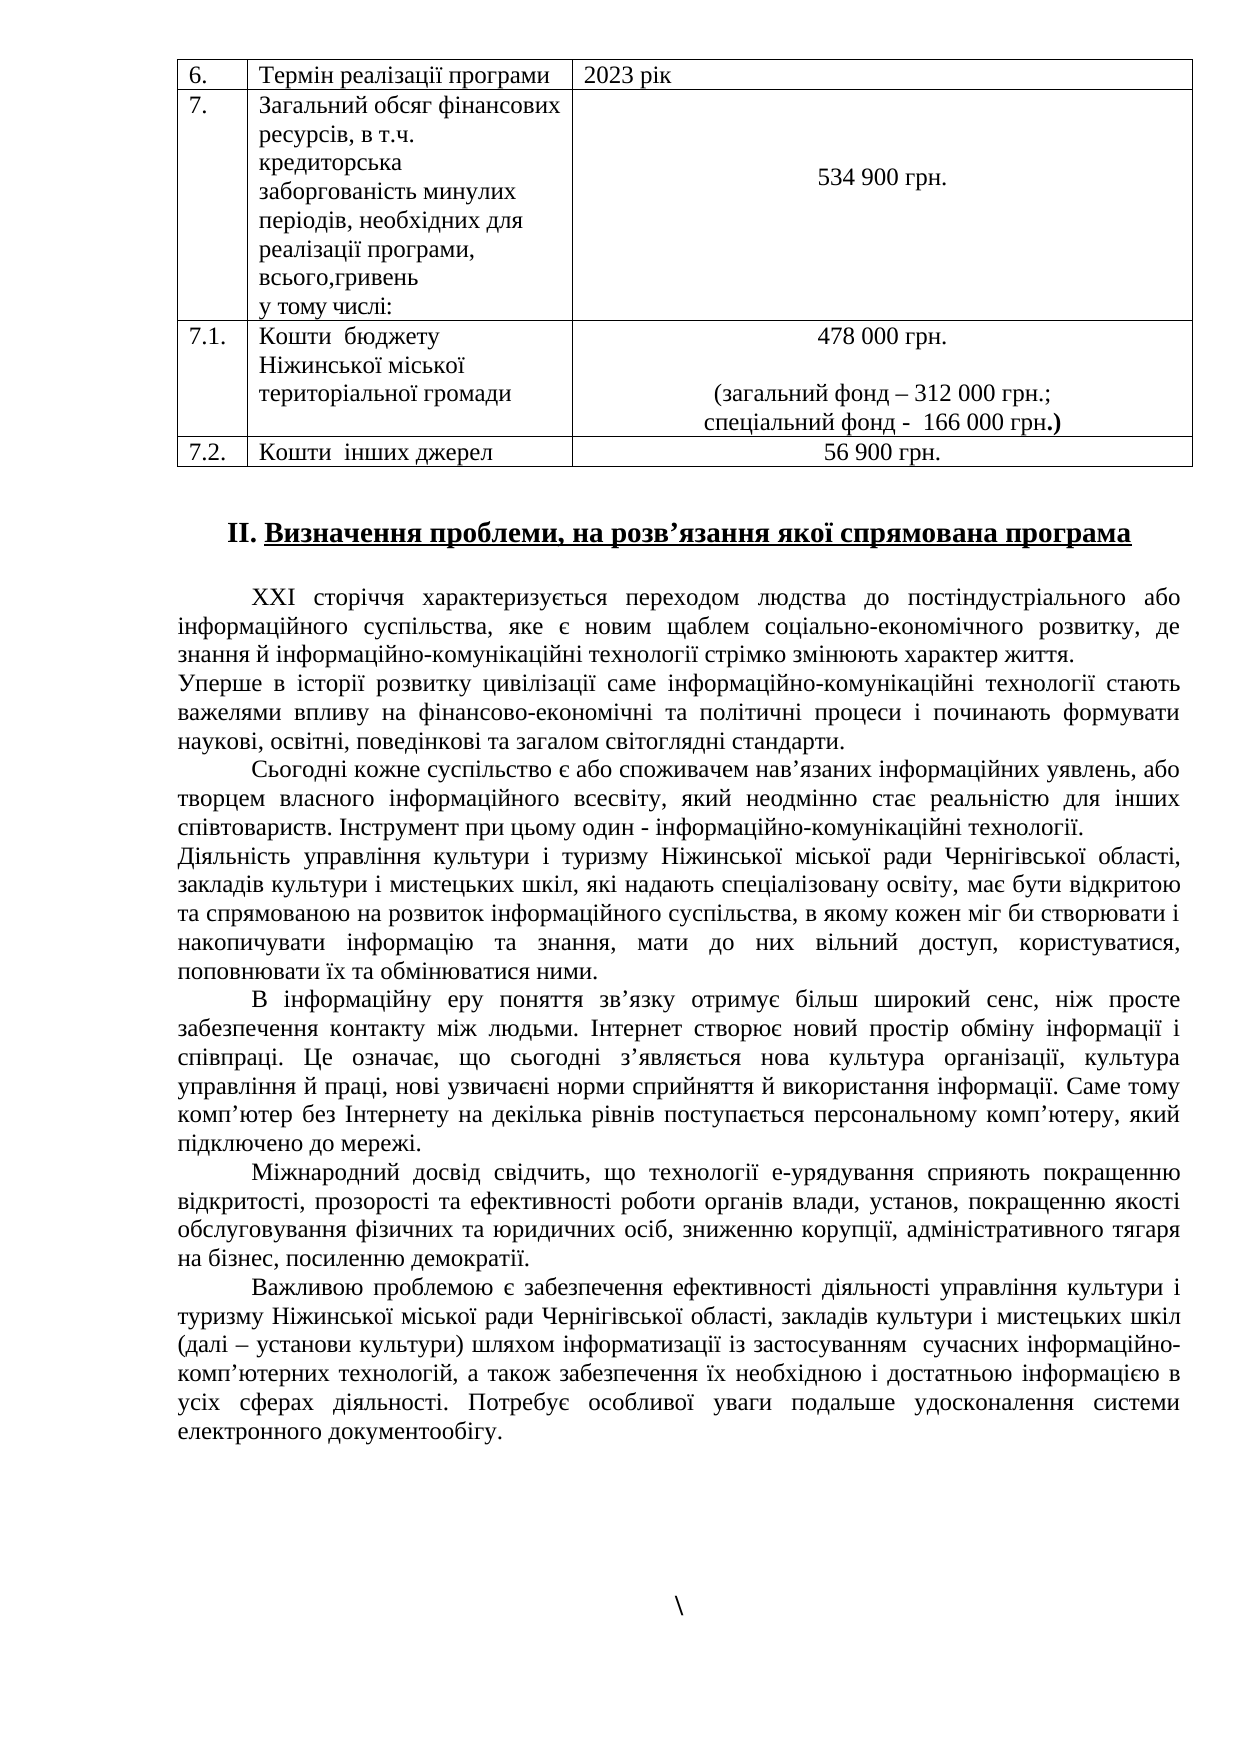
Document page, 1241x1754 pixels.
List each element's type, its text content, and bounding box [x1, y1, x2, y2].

text ІІ. Визначення проблеми, на розв’язання якої спрямована програма [177, 515, 1181, 548]
table_cell 6. [178, 60, 247, 89]
table_cell 7.1. [178, 321, 247, 436]
text В інформаційну еру поняття зв’язку отримує більш широкий сенс, ніж просте забезпечення контакту між людьми. Інтернет створює новий простір обміну інформації і співпраці. Це означає, що сьогодні з’являється нова культура організації, культура управління й праці, нові узвичаєні норми сприйняття й використання інформації. Саме тому комп’ютер без Інтернету на декілька рівнів поступається персональному комп’ютеру, який підключено до мережі. [177, 984, 1181, 1157]
text Важливою проблемою є забезпечення ефективності діяльності управління культури і туризму Ніжинської міської ради Чернігівської області, закладів культури і мистецьких шкіл (далі – установи культури) шляхом інформатизації із застосуванням сучасних інформаційно-комп’ютерних технологій, а також забезпечення їх необхідною і достатньою інформацією в усіх сферах діяльності. Потребує особливої уваги подальше удосконалення системи електронного документообігу. [177, 1272, 1181, 1444]
table_cell 56 900 грн. [573, 437, 1192, 466]
table_cell 2023 рік [573, 60, 1192, 89]
table_cell 534 900 грн. [573, 90, 1192, 320]
text Уперше в історії розвитку цивілізації саме інформаційно-комунікаційні технології стають важелями впливу на фінансово-економічні та політичні процеси і починають формувати наукові, освітні, поведінкові та загалом світоглядні стандарти. [177, 668, 1181, 754]
text Сьогодні кожне суспільство є або споживачем нав’язаних інформаційних уявлень, або творцем власного інформаційного всесвіту, який неодмінно стає реальністю для інших співтовариств. Інструмент при цьому один - інформаційно-комунікаційні технології. [177, 754, 1181, 841]
text Діяльність управління культури і туризму Ніжинської міської ради Чернігівської області, закладів культури і мистецьких шкіл, які надають спеціалізовану освіту, має бути відкритою та спрямованою на розвиток інформаційного суспільства, в якому кожен міг би створювати і накопичувати інформацію та знання, мати до них вільний доступ, користуватися, поповнювати їх та обмінюватися ними. [177, 841, 1181, 984]
table_cell 7. [178, 90, 247, 320]
table_cell Загальний обсяг фінансових ресурсів, в т.ч. кредиторська заборгованість минулих періодів, необхідних для реалізації програми, всього,гривень у тому числі: [248, 90, 572, 320]
table_cell Кошти інших джерел [248, 437, 572, 466]
table_cell 7.2. [178, 437, 247, 466]
text Міжнародний досвід свідчить, що технології е-урядування сприяють покращенню відкритості, прозорості та ефективності роботи органів влади, установ, покращенню якості обслуговування фізичних та юридичних осіб, зниженню корупції, адміністративного тягаря на бізнес, посиленню демократії. [177, 1157, 1181, 1272]
table_cell Кошти бюджету Ніжинської міської територіальної громади [248, 321, 572, 436]
text \ [177, 1588, 1181, 1622]
table_cell 478 000 грн. (загальний фонд – 312 000 грн.; спеціальний фонд - 166 000 грн.) [573, 321, 1192, 436]
text ХХІ сторіччя характеризується переходом людства до постіндустріального або інформаційного суспільства, яке є новим щаблем соціально-економічного розвитку, де знання й інформаційно-комунікаційні технології стрімко змінюють характер життя. [177, 582, 1181, 668]
table_cell Термін реалізації програми [248, 60, 572, 89]
